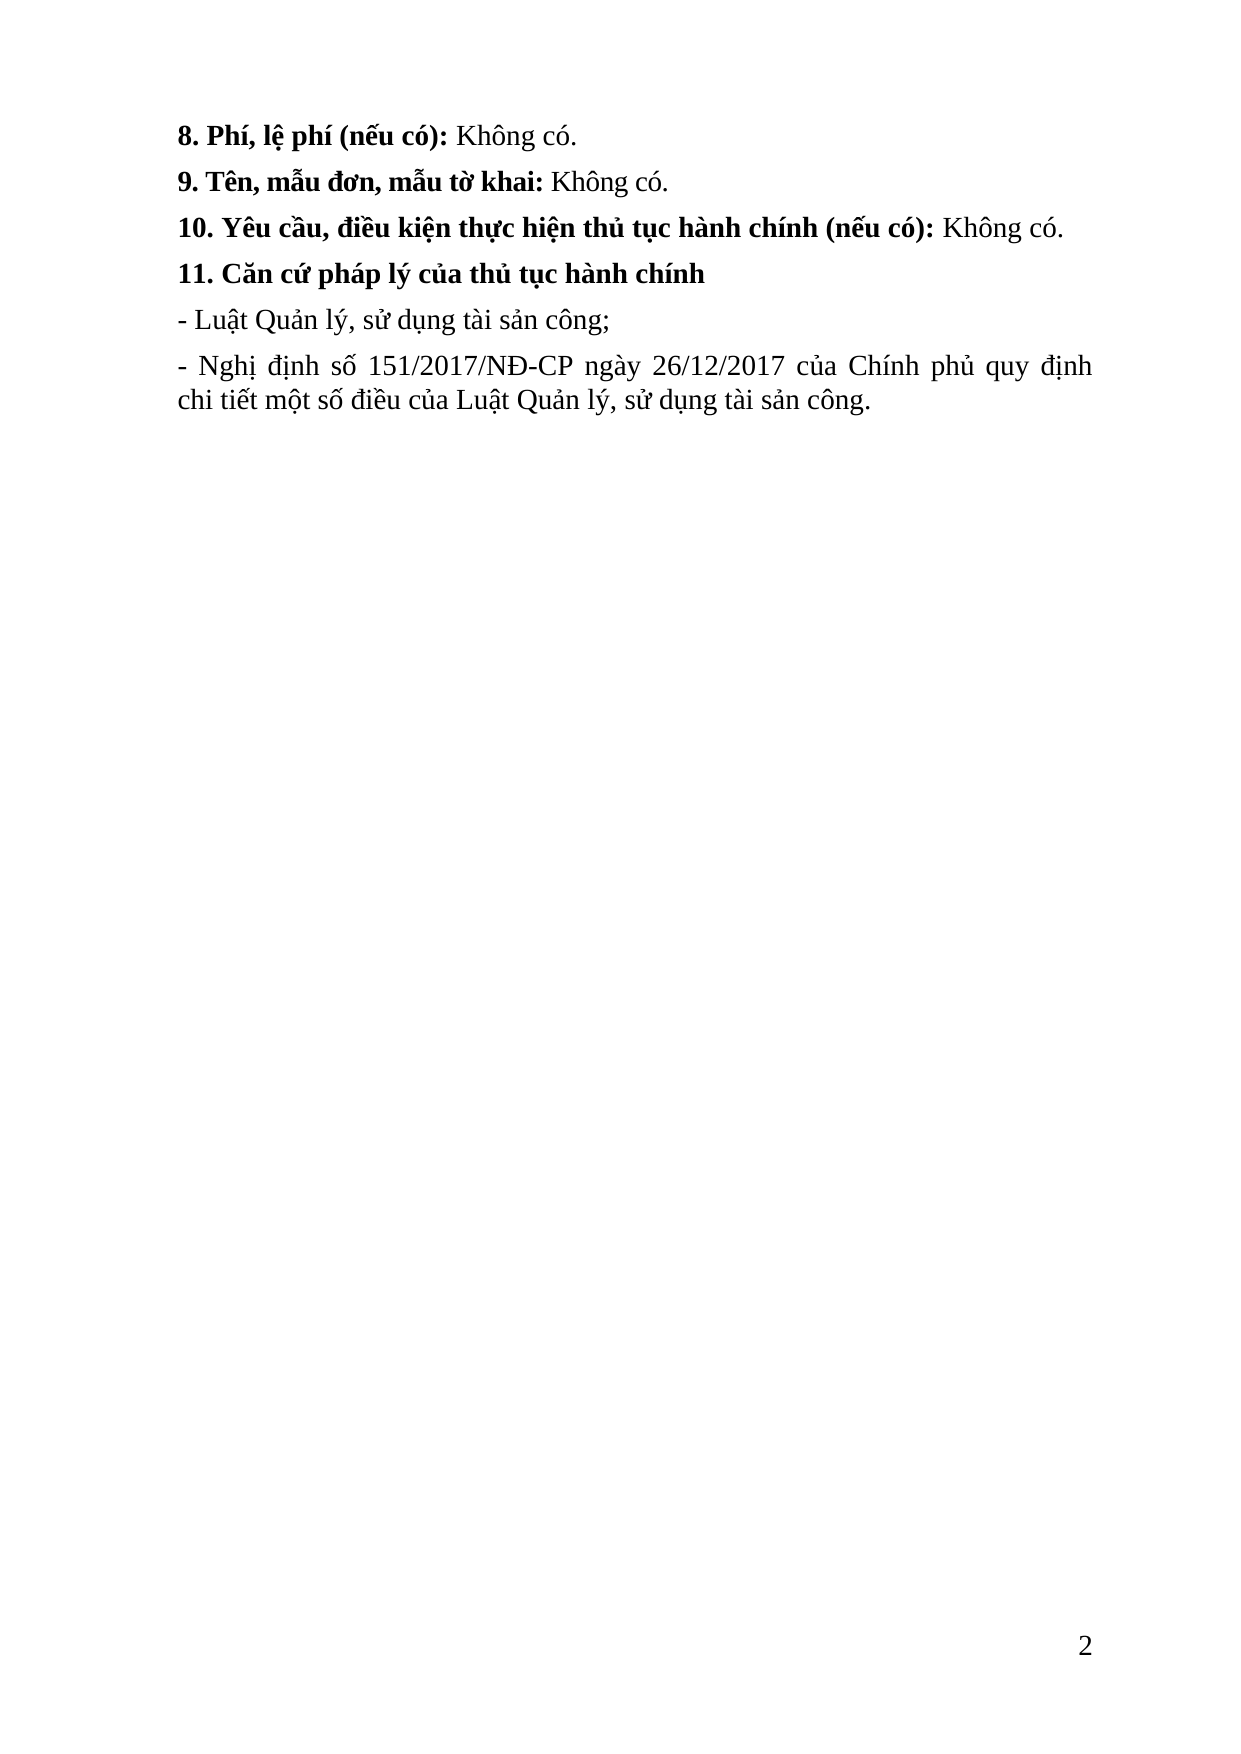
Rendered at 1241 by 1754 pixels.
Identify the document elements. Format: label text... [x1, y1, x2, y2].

text 11. Căn cứ pháp lý của thủ tục hành chính [177, 256, 1092, 290]
text 8. Phí, lệ phí (nếu có): Không có. [177, 118, 1092, 152]
text 10. Yêu cầu, điều kiện thực hiện thủ tục hành chính (nếu có): Không có. [177, 210, 1092, 244]
text 9. Tên, mẫu đơn, mẫu tờ khai: Không có. [177, 164, 1092, 198]
text - Luật Quản lý, sử dụng tài sản công; [177, 302, 1092, 336]
text - Nghị định số 151/2017/NĐ-CP ngày 26/12/2017 của Chính phủ quy định chi tiết một số điều của Luật Quản lý, sử dụng tài sản công. [177, 348, 1092, 415]
